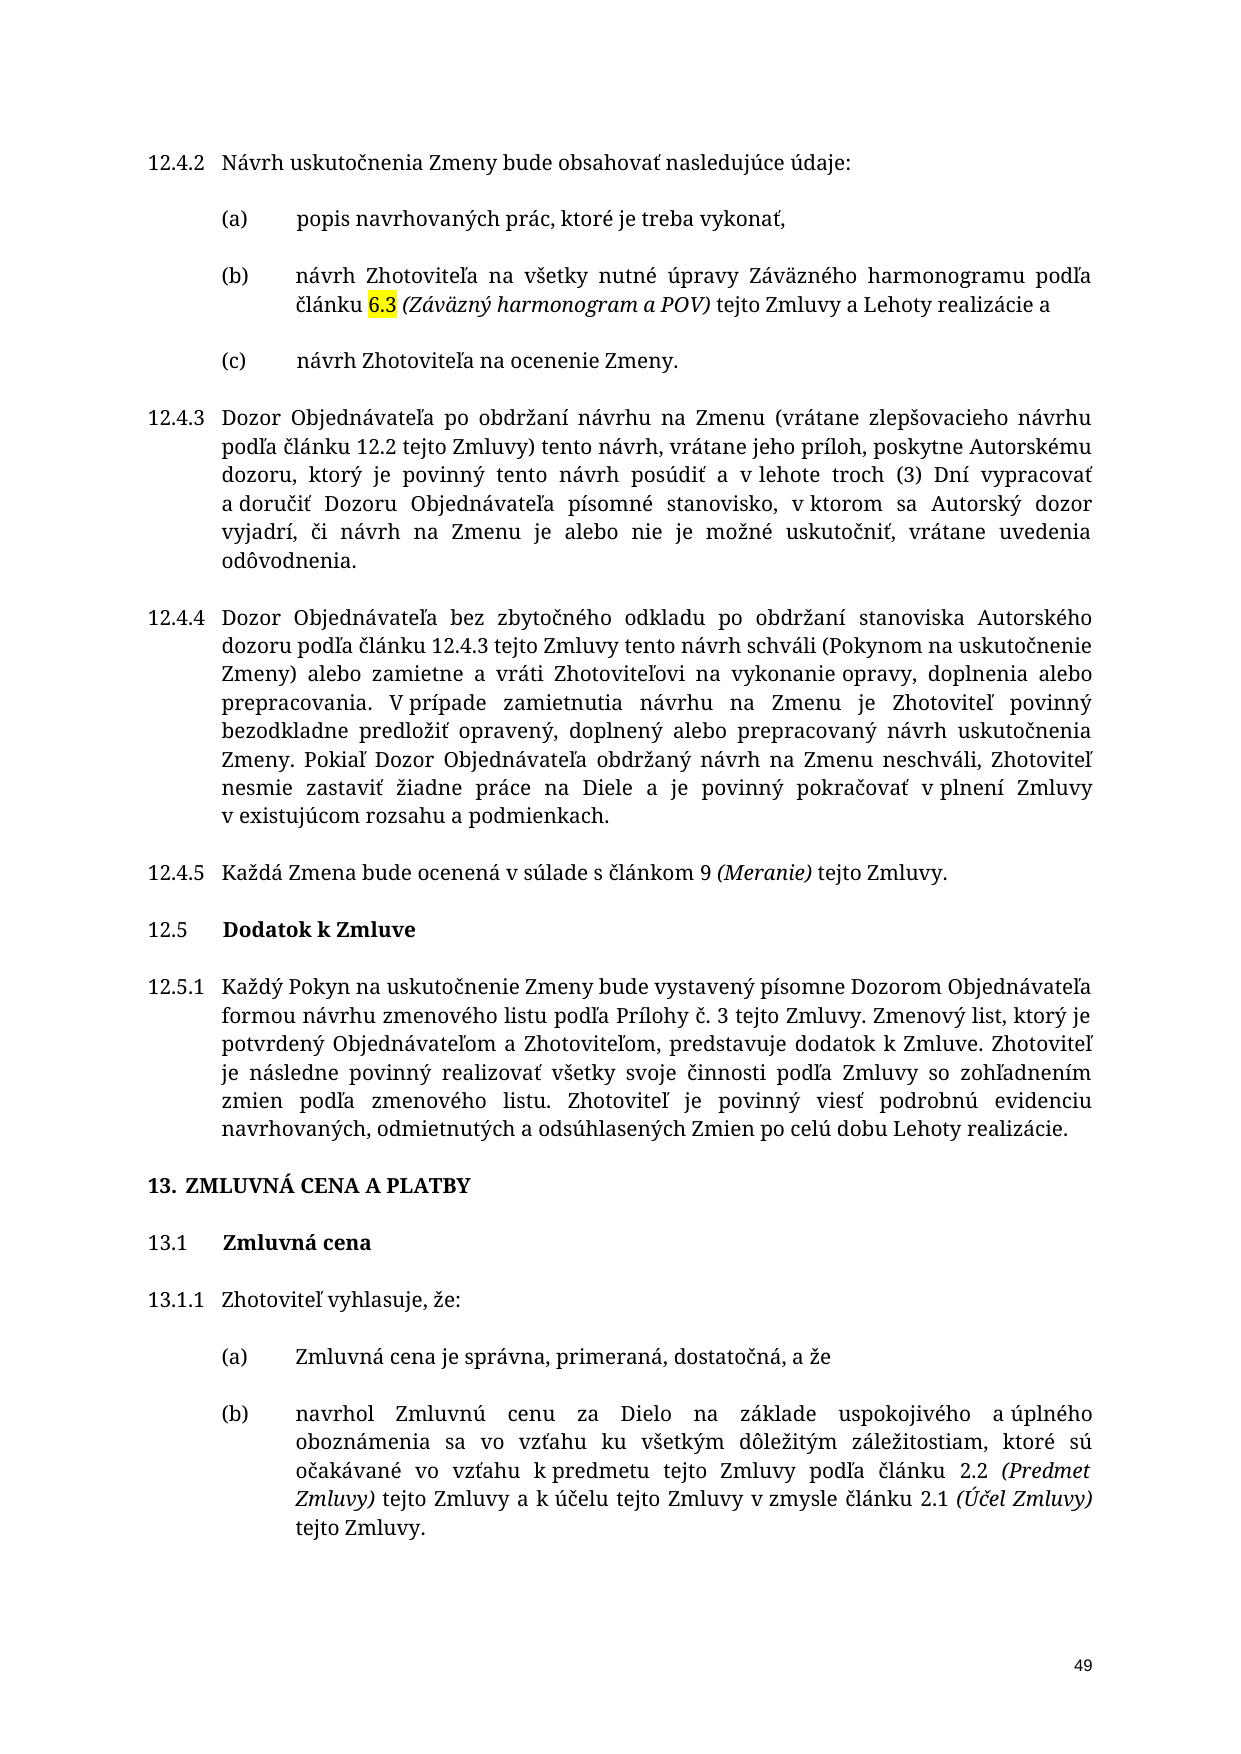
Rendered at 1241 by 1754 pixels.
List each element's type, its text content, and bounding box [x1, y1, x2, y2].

list Dozor Objednávateľa po obdržaní návrhu na Zmenu (vrátane zlepšovacieho návrhu podľa článku 12.2 tejto Zmluvy) tento návrh, vrátane jeho príloh, poskytne Autorskému dozoru, ktorý je povinný tento návrh posúdiť a v lehote troch (3) Dní vypracovať a doručiť Dozoru Objednávateľa písomné stanovisko, v ktorom sa Autorský dozor vyjadrí, či návrh na Zmenu je alebo nie je možné uskutočniť, vrátane uvedenia odôvodnenia. [148, 403, 1093, 574]
list návrh Zhotoviteľa na všetky nutné úpravy Záväzného harmonogramu podľa článku 6.3 (Záväzný harmonogram a POV) tejto Zmluvy a Lehoty realizácie a [221, 261, 1093, 318]
list Dodatok k Zmluve [148, 915, 1093, 944]
list Zmluvná cena je správna, primeraná, dostatočná, a že [221, 1342, 1093, 1370]
list Zhotoviteľ vyhlasuje, že: [148, 1285, 1093, 1313]
list ZMLUVNÁ CENA A PLATBY [148, 1171, 1093, 1200]
list návrh Zhotoviteľa na ocenenie Zmeny. [221, 347, 1093, 375]
list Každý Pokyn na uskutočnenie Zmeny bude vystavený písomne Dozorom Objednávateľa formou návrhu zmenového listu podľa Prílohy č. 3 tejto Zmluvy. Zmenový list, ktorý je potvrdený Objednávateľom a Zhotoviteľom, predstavuje dodatok k Zmluve. Zhotoviteľ je následne povinný realizovať všetky svoje činnosti podľa Zmluvy so zohľadnením zmien podľa zmenového listu. Zhotoviteľ je povinný viesť podrobnú evidenciu navrhovaných, odmietnutých a odsúhlasených Zmien po celú dobu Lehoty realizácie. [148, 972, 1093, 1143]
list popis navrhovaných prác, ktoré je treba vykonať, [221, 204, 1093, 233]
list Návrh uskutočnenia Zmeny bude obsahovať nasledujúce údaje: [148, 148, 1093, 176]
list Každá Zmena bude ocenená v súlade s článkom 9 (Meranie) tejto Zmluvy. [148, 858, 1093, 887]
list Dozor Objednávateľa bez zbytočného odkladu po obdržaní stanoviska Autorského dozoru podľa článku 12.4.3 tejto Zmluvy tento návrh schváli (Pokynom na uskutočnenie Zmeny) alebo zamietne a vráti Zhotoviteľovi na vykonanie opravy, doplnenia alebo prepracovania. V prípade zamietnutia návrhu na Zmenu je Zhotoviteľ povinný bezodkladne predložiť opravený, doplnený alebo prepracovaný návrh uskutočnenia Zmeny. Pokiaľ Dozor Objednávateľa obdržaný návrh na Zmenu neschváli, Zhotoviteľ nesmie zastaviť žiadne práce na Diele a je povinný pokračovať v plnení Zmluvy v existujúcom rozsahu a podmienkach. [148, 603, 1093, 830]
list Zmluvná cena [148, 1228, 1093, 1257]
list navrhol Zmluvnú cenu za Dielo na základe uspokojivého a úplného oboznámenia sa vo vzťahu ku všetkým dôležitým záležitostiam, ktoré sú očakávané vo vzťahu k predmetu tejto Zmluvy podľa článku 2.2 (Predmet Zmluvy) tejto Zmluvy a k účelu tejto Zmluvy v zmysle článku 2.1 (Účel Zmluvy) tejto Zmluvy. [221, 1399, 1093, 1541]
